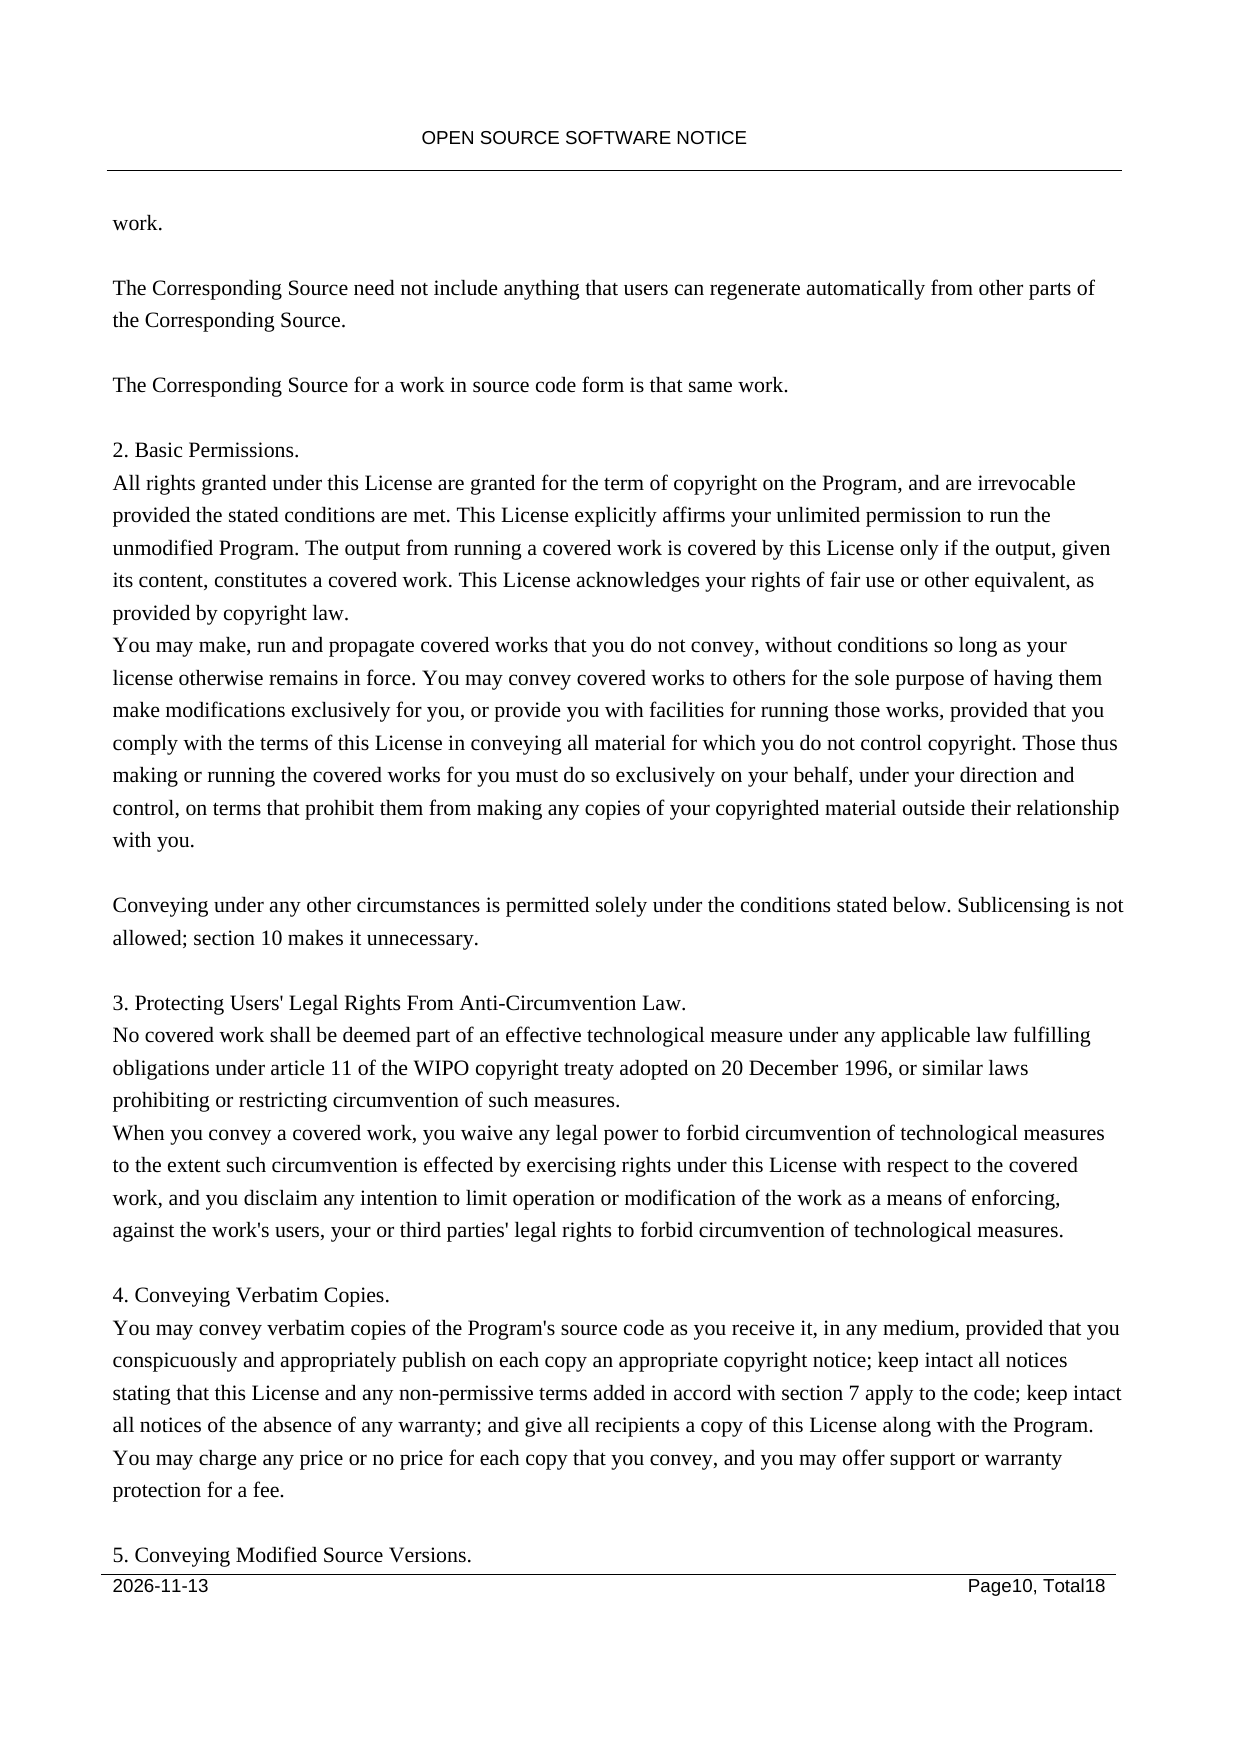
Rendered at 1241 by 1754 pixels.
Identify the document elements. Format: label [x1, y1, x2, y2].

text [112, 206, 1128, 1571]
